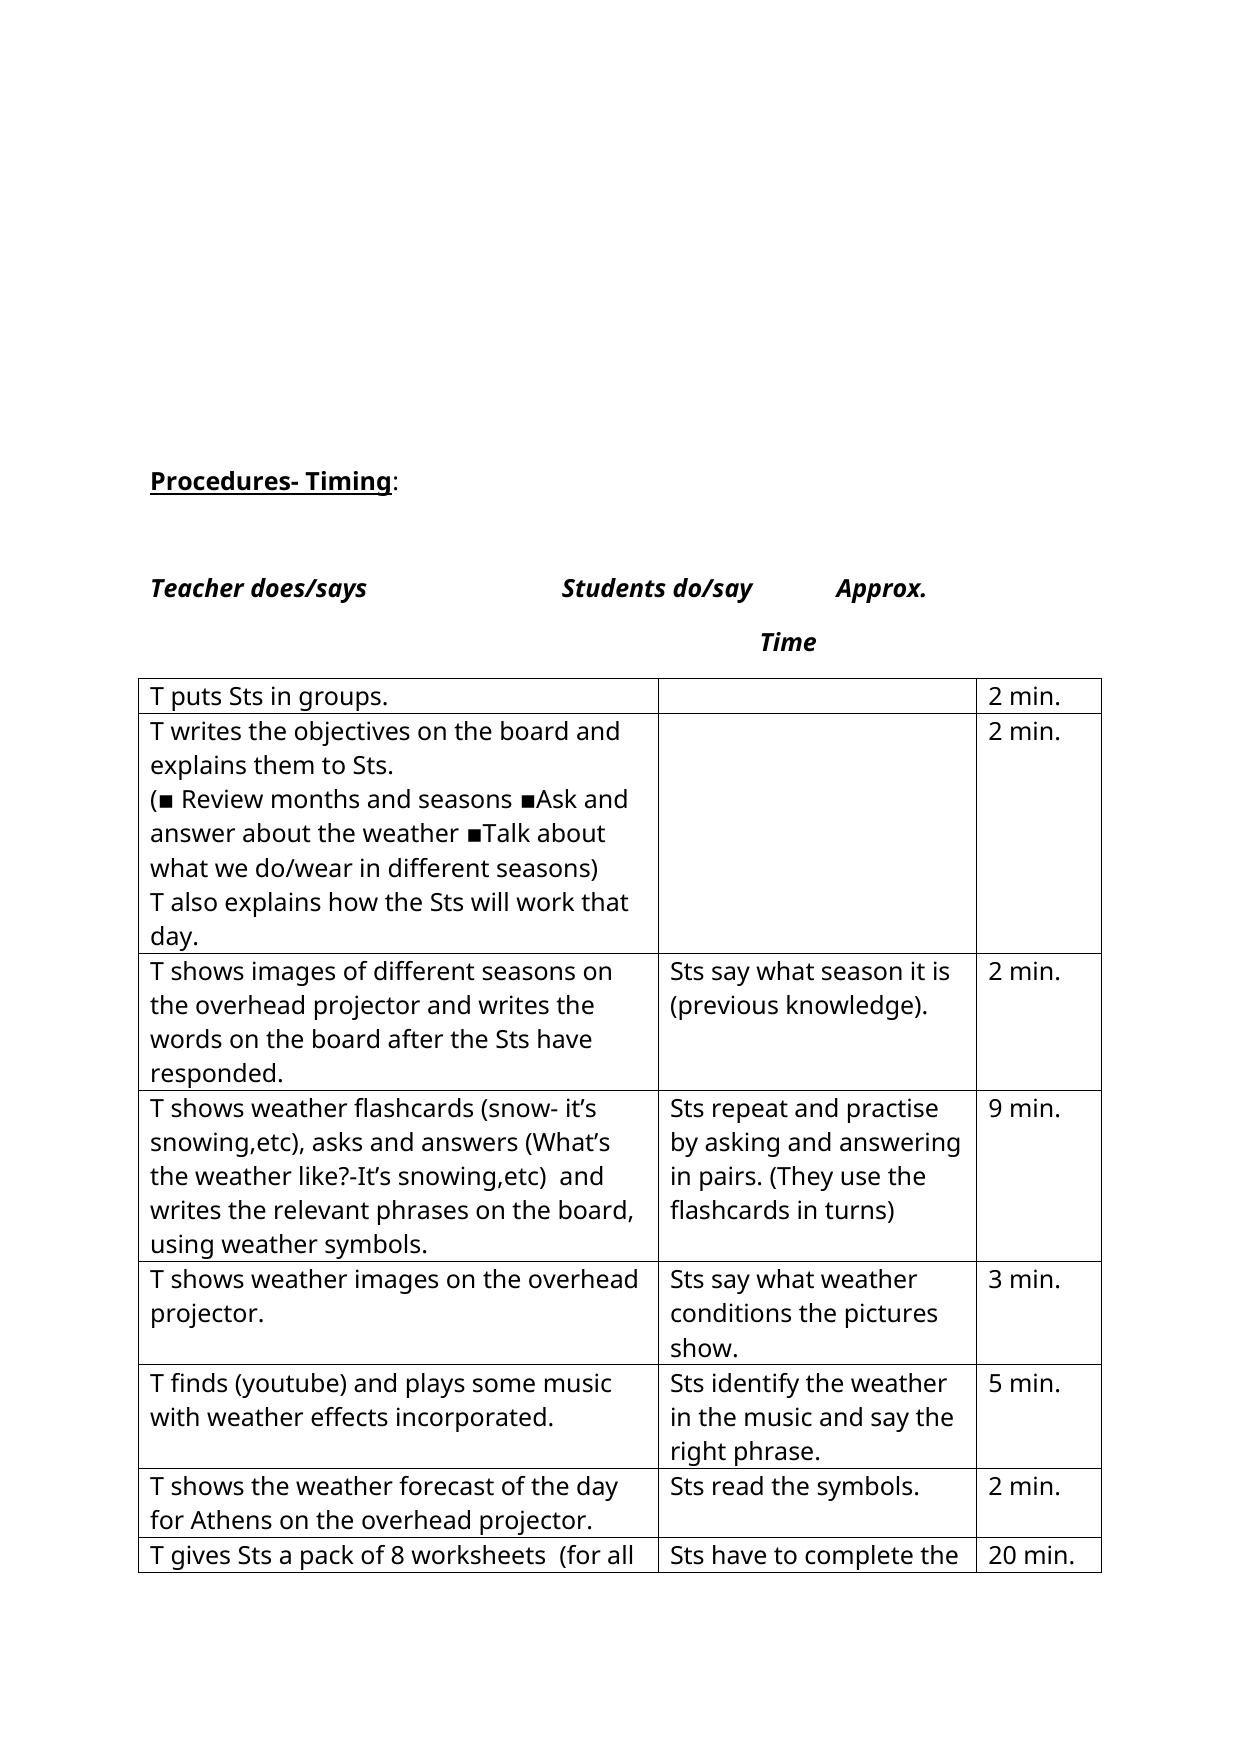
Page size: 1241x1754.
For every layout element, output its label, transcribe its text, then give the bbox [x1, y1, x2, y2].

table_header 2 min. [977, 679, 1101, 713]
table_cell T shows the weather forecast of the day for Athens on the overhead projector. [139, 1469, 658, 1537]
table_cell T writes the objectives on the board and explains them to Sts. (▪ Review months and seasons ▪Ask and answer about the weather ▪Talk about what we do/wear in different seasons) T also explains how the Sts will work that day. [139, 714, 658, 952]
table_cell 20 min. (or more!!) [977, 1538, 1101, 1572]
text Procedures- Timing: [150, 464, 1090, 498]
table_header [659, 679, 976, 713]
table_cell T shows weather flashcards (snow- it’s snowing,etc), asks and answers (What’s the weather like?-It’s snowing,etc) and writes the relevant phrases on the board, using weather symbols. [139, 1091, 658, 1261]
table_cell Sts read the symbols. [659, 1469, 976, 1537]
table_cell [659, 1538, 976, 1572]
text Teacher does/says Students do/say Approx. [150, 571, 1090, 605]
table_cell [139, 1538, 658, 1572]
table_cell Sts say what season it is (previous knowledge). [659, 954, 976, 1090]
table_cell 5 min. [977, 1365, 1101, 1467]
text Time [150, 624, 1090, 658]
table_cell T finds (youtube) and plays some music with weather effects incorporated. [139, 1365, 658, 1467]
table_cell [659, 714, 976, 952]
table_cell 2 min. [977, 1469, 1101, 1537]
table_cell 9 min. [977, 1091, 1101, 1261]
table_cell Sts identify the weather in the music and say the right phrase. [659, 1365, 976, 1467]
table_header T puts Sts in groups. [139, 679, 658, 713]
table_cell 2 min. [977, 714, 1101, 952]
table_cell Sts repeat and practise by asking and answering in pairs. (They use the flashcards in turns) [659, 1091, 976, 1261]
table_cell 3 min. [977, 1262, 1101, 1364]
table_cell T shows images of different seasons on the overhead projector and writes the words on the board after the Sts have responded. [139, 954, 658, 1090]
table_cell T shows weather images on the overhead projector. [139, 1262, 658, 1364]
table_cell 2 min. [977, 954, 1101, 1090]
table_cell Sts say what weather conditions the pictures show. [659, 1262, 976, 1364]
